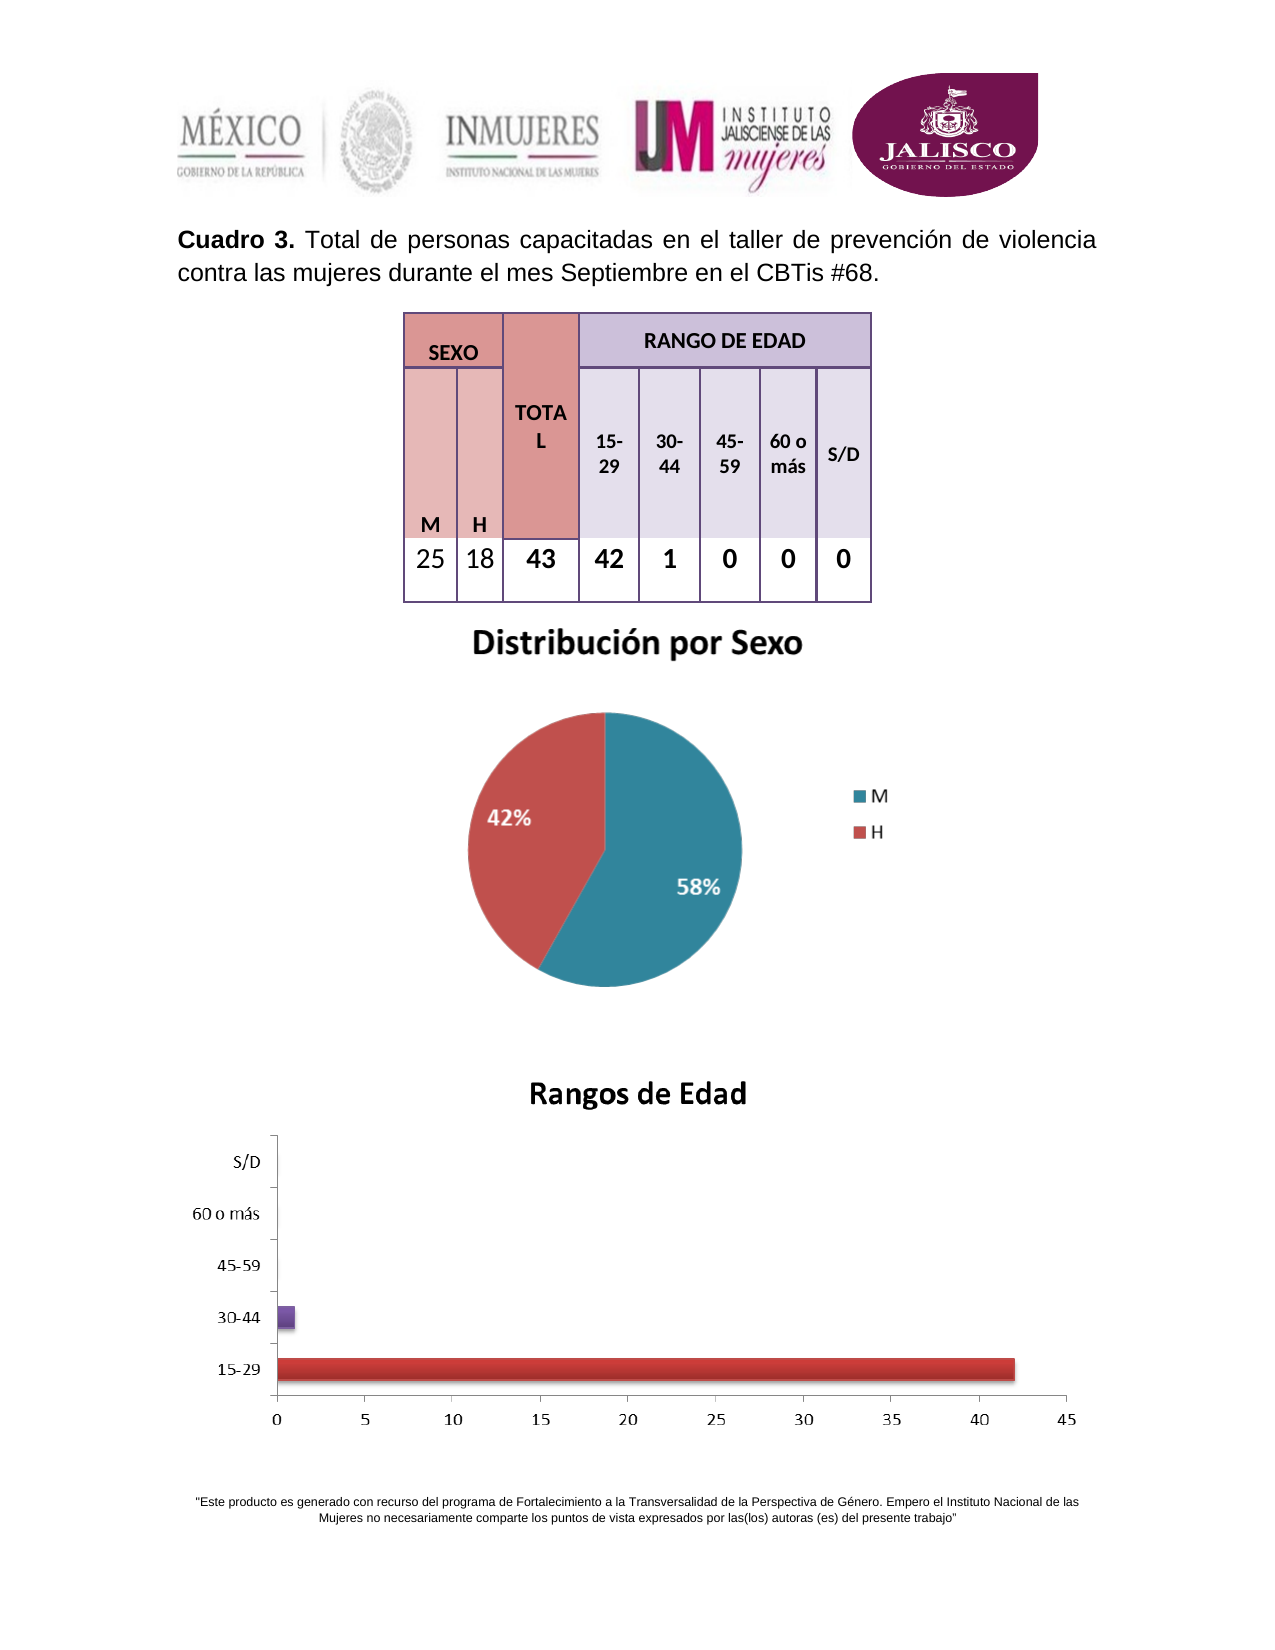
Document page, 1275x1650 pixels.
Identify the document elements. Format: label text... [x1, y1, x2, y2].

picture [253, 602, 1023, 1033]
table_header TOTAL [504, 314, 578, 538]
table_cell 43 [504, 540, 578, 601]
table_cell 30-44 [640, 369, 699, 538]
table_cell 0 [701, 538, 759, 601]
picture [179, 1057, 1096, 1442]
table_cell 42 [580, 538, 638, 601]
table_cell 25 [405, 538, 456, 601]
table_cell 18 [458, 538, 502, 601]
table_cell 15-29 [580, 369, 638, 538]
table_cell 1 [640, 538, 699, 601]
table_header RANGO DE EDAD [580, 314, 870, 366]
table_cell 0 [761, 538, 815, 601]
table_cell M [405, 369, 456, 538]
picture [177, 73, 1039, 197]
table_cell H [458, 369, 502, 538]
table_cell 60 o más [761, 369, 815, 538]
text Cuadro 3. Total de personas capacitadas en el taller de prevención de violencia contra las mujeres durante el mes Septiembre en el CBTis #68. [177, 225, 1098, 287]
table_cell 45-59 [701, 369, 759, 538]
table_cell 0 [818, 538, 870, 601]
table_cell S/D [818, 369, 870, 538]
table_header SEXO [405, 314, 502, 366]
